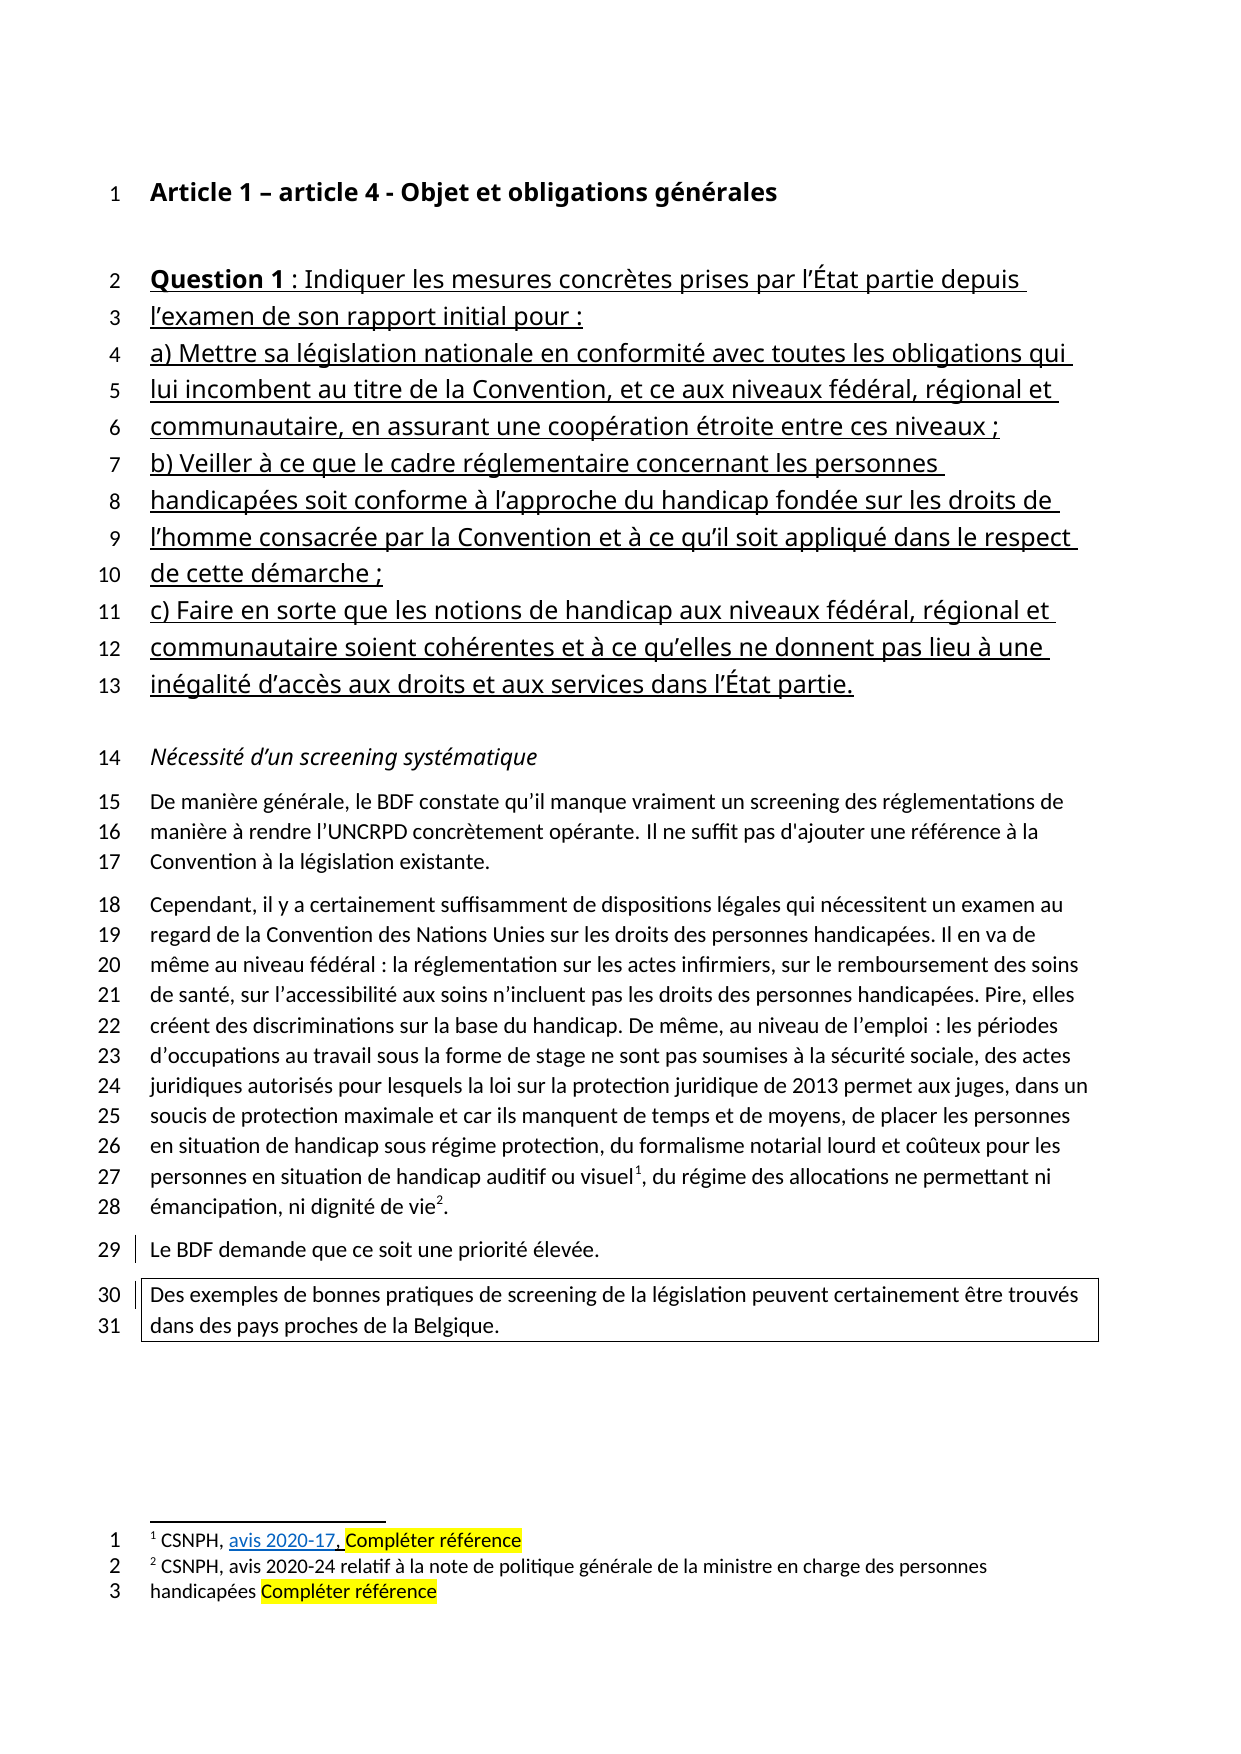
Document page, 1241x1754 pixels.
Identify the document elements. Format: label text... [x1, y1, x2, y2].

text De manière générale, le BDF constate qu’il manque vraiment un screening des réglementations de manière à rendre l’UNCRPD concrètement opérante. Il ne suffit pas d'ajouter une référence à la Convention à la législation existante. [150, 787, 1090, 875]
subtitle Article 1 – article 4 - Objet et obligations générales [150, 175, 1090, 209]
text Cependant, il y a certainement suffisamment de dispositions légales qui nécessitent un examen au regard de la Convention des Nations Unies sur les droits des personnes handicapées. Il en va de même au niveau fédéral : la réglementation sur les actes infirmiers, sur le remboursement des soins de santé, sur l’accessibilité aux soins n’incluent pas les droits des personnes handicapées. Pire, elles créent des discriminations sur la base du handicap. De même, au niveau de l’emploi : les périodes d’occupations au travail sous la forme de stage ne sont pas soumises à la sécurité sociale, des actes juridiques autorisés pour lesquels la loi sur la protection juridique de 2013 permet aux juges, dans un soucis de protection maximale et car ils manquent de temps et de moyens, de placer les personnes en situation de handicap sous régime protection, du formalisme notarial lourd et coûteux pour les personnes en situation de handicap auditif ou visuel, du régime des allocations ne permettant ni émancipation, ni dignité de vie. [150, 890, 1090, 1220]
subtitle Nécessité d’un screening systématique [150, 741, 1090, 772]
subtitle Question 1 : Indiquer les mesures concrètes prises par l’État partie depuis l’examen de son rapport initial pour : a) Mettre sa législation nationale en conformité avec toutes les obligations qui lui incombent au titre de la Convention, et ce aux niveaux fédéral, régional et communautaire, en assurant une coopération étroite entre ces niveaux ; b) Veiller à ce que le cadre réglementaire concernant les personnes handicapées soit conforme à l’approche du handicap fondée sur les droits de l’homme consacrée par la Convention et à ce qu’il soit appliqué dans le respect de cette démarche ; c) Faire en sorte que les notions de handicap aux niveaux fédéral, régional et communautaire soient cohérentes et à ce qu’elles ne donnent pas lieu à une inégalité d’accès aux droits et aux services dans l’État partie. [150, 262, 1090, 700]
text Le BDF demande que ce soit une priorité élevée. [150, 1235, 1090, 1263]
text Des exemples de bonnes pratiques de screening de la législation peuvent certainement être trouvés dans des pays proches de la Belgique. [142, 1279, 1098, 1341]
